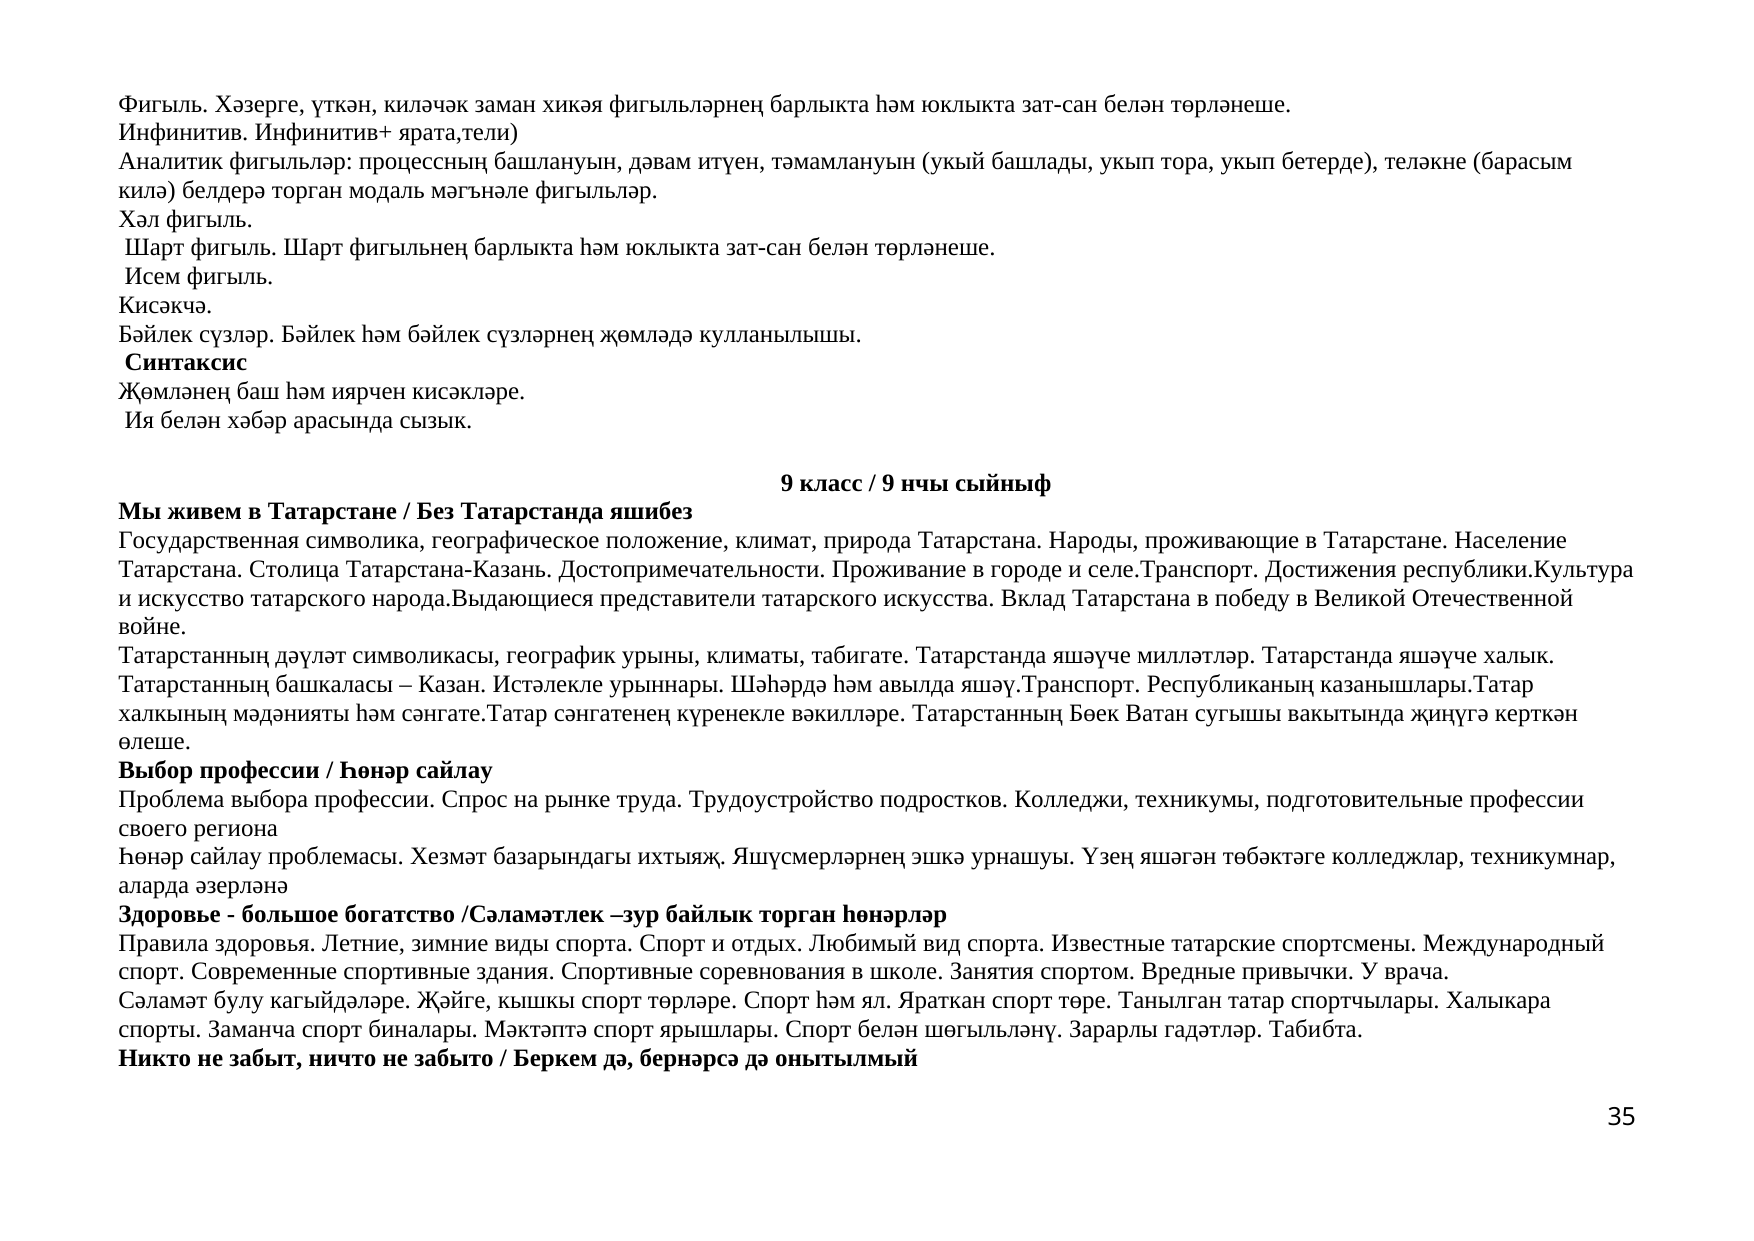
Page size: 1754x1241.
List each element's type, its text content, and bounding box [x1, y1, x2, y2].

text Исем фигыль. [118, 261, 1636, 290]
list Никто не забыт, ничто не забыто / Беркем дә, бернәрсә дә онытылмый [118, 1043, 1636, 1071]
text Инфинитив. Инфинитив+ ярата,тели) [118, 117, 1636, 146]
list Выбор профессии / Һөнәр сайлау [118, 755, 1636, 784]
text Синтаксис [118, 347, 1636, 376]
text Фигыль. Хәзерге, үткән, киләчәк заман хикәя фигыльләрнең барлыкта һәм юклыкта зат-сан белән төрләнеше. [118, 89, 1636, 117]
text Правила здоровья. Летние, зимние виды спорта. Спорт и отдых. Любимый вид спорта. Известные татарские спортсмены. Международный спорт. Современные спортивные здания. Спортивные соревнования в школе. Занятия спортом. Вредные привычки. У врача. [118, 928, 1636, 985]
list Мы живем в Татарстане / Без Татарстанда яшибез [118, 496, 1636, 525]
text Ия белән хәбәр арасында сызык. [118, 405, 1636, 434]
list Һөнәр сайлау проблемасы. Хезмәт базарындагы ихтыяҗ. Яшүсмерләрнең эшкә урнашуы. Үзең яшәгән төбәктәге колледжлар, техникумнар, аларда әзерләнә [118, 841, 1636, 899]
text Государственная символика, географическое положение, климат, природа Татарстана. Народы, проживающие в Татарстане. Население Татарстана. Столица Татарстана-Казань. Достопримечательности. Проживание в городе и селе.Транспорт. Достижения республики.Культура и искусство татарского народа.Выдающиеся представители татарского искусства. Вклад Татарстана в победу в Великой Отечественной войне. [118, 525, 1636, 640]
text Кисәкчә. [118, 290, 1636, 319]
text Шарт фигыль. Шарт фигыльнең барлыкта һәм юклыкта зат-сан белән төрләнеше. [118, 232, 1636, 261]
text Сәламәт булу кагыйдәләре. Җәйге, кышкы спорт төрләре. Спорт һәм ял. Яраткан спорт төре. Танылган татар спортчылары. Халыкара спорты. Заманча спорт биналары. Мәктәптә спорт ярышлары. Спорт белән шөгыльләнү. Зарарлы гадәтләр. Табибта. [118, 985, 1636, 1043]
text 9 класс / 9 нчы сыйныф [118, 468, 1636, 496]
list Проблема выбора профессии. Спрос на рынке труда. Трудоустройство подростков. Колледжи, техникумы, подготовительные профессии своего региона [118, 784, 1636, 841]
text Бәйлек сүзләр. Бәйлек һәм бәйлек сүзләрнең җөмләдә кулланылышы. [118, 319, 1636, 347]
text Аналитик фигыльләр: процессның башлануын, дәвам итүен, тәмамлануын (укый башлады, укып тора, укып бетерде), теләкне (барасым килә) белдерә торган модаль мәгънәле фигыльләр. [118, 146, 1636, 204]
text Җөмләнең баш һәм иярчен кисәкләре. [118, 376, 1636, 405]
text Татарстанның дәүләт символикасы, географик урыны, климаты, табигате. Татарстанда яшәүче милләтләр. Татарстанда яшәүче халык. Татарстанның башкаласы – Казан. Истәлекле урыннары. Шәһәрдә һәм авылда яшәү.Транспорт. Республиканың казанышлары.Татар халкының мәдәнияты һәм сәнгате.Татар сәнгатенең күренекле вәкилләре. Татарстанның Бөек Ватан сугышы вакытында җиңүгә керткән өлеше. [118, 640, 1636, 755]
text Здоровье - большое богатство /Сәламәтлек –зур байлык торган һөнәрләр [118, 899, 1636, 928]
text Хәл фигыль. [118, 204, 1636, 232]
